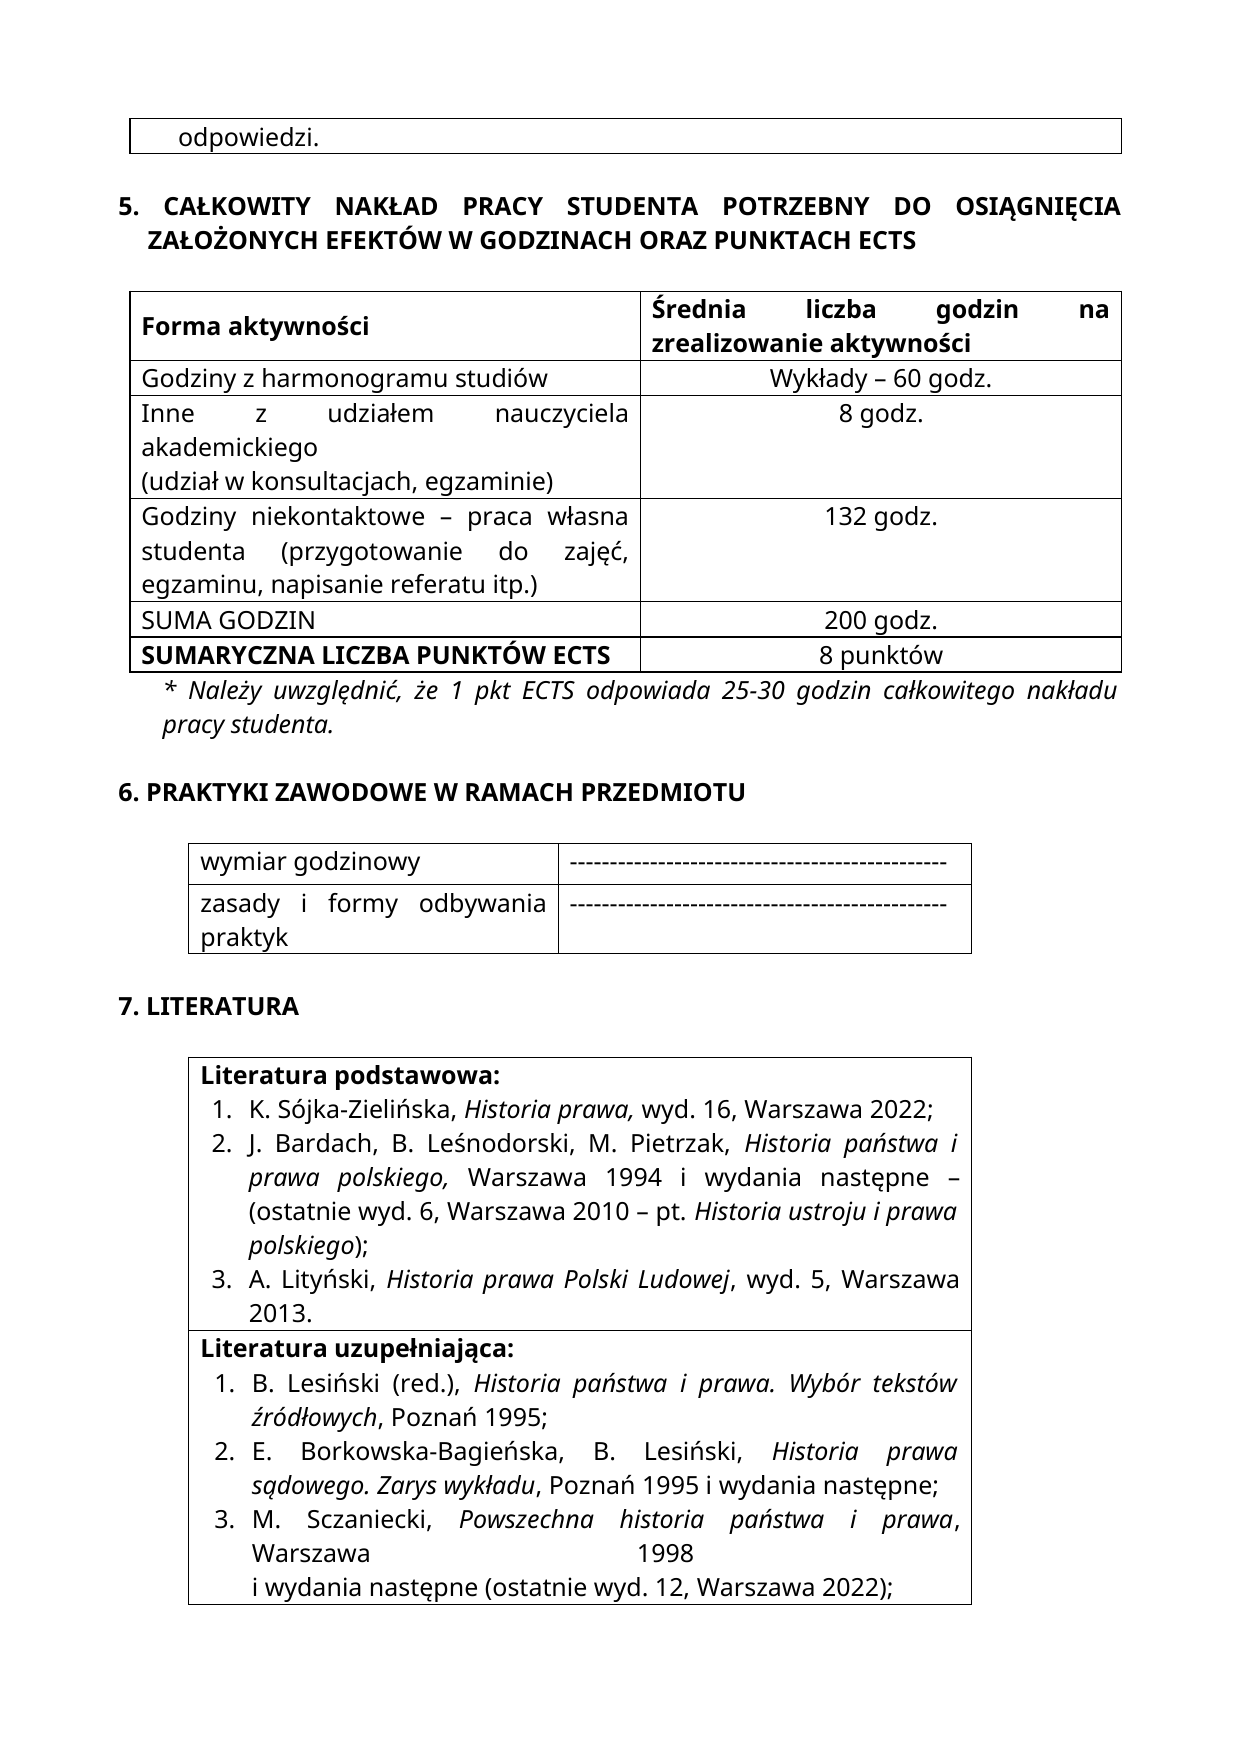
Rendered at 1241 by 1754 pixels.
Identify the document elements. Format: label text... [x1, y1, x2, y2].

table_cell SUMARYCZNA LICZBA PUNKTÓW ECTS [131, 638, 640, 671]
table_header Średnia liczba godzin na zrealizowanie aktywności [641, 292, 1121, 360]
table_cell 200 godz. [641, 602, 1121, 636]
text 7. LITERATURA [118, 988, 1122, 1022]
table_cell SUMA GODZIN [131, 602, 640, 636]
text 5. CAŁKOWITY NAKŁAD PRACY STUDENTA POTRZEBNY DO OSIĄGNIĘCIA ZAŁOŻONYCH EFEKTÓW W GODZINACH ORAZ PUNKTACH ECTS [118, 188, 1122, 256]
text 6. PRAKTYKI ZAWODOWE W RAMACH PRZEDMIOTU [118, 775, 1122, 809]
text * Należy uwzględnić, że 1 pkt ECTS odpowiada 25-30 godzin całkowitego nakładu pracy studenta. [162, 673, 1122, 741]
table_cell Inne z udziałem nauczyciela akademickiego (udział w konsultacjach, egzaminie) [131, 396, 640, 498]
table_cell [189, 1331, 971, 1604]
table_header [131, 119, 1121, 153]
table_header ----------------------------------------------- [559, 844, 971, 884]
table_header wymiar godzinowy [189, 844, 558, 884]
table_header Forma aktywności [131, 292, 640, 360]
table_cell ----------------------------------------------- [559, 885, 971, 953]
table_cell 132 godz. [641, 499, 1121, 601]
table_cell 8 punktów [641, 638, 1121, 671]
table_cell 8 godz. [641, 396, 1121, 498]
table_cell Godziny z harmonogramu studiów [131, 361, 640, 395]
table_header Literatura podstawowa: K. Sójka-Zielińska, Historia prawa, wyd. 16, Warszawa 2022; J. Bardach, B. Leśnodorski, M. Pietrzak, Historia państwa i prawa polskiego, Warszawa 1994 i wydania następne – (ostatnie wyd. 6, Warszawa 2010 – pt. Historia ustroju i prawa polskiego); A. Lityński, Historia prawa Polski Ludowej, wyd. 5, Warszawa 2013. [189, 1058, 971, 1330]
table_cell Wykłady – 60 godz. [641, 361, 1121, 395]
table_cell Godziny niekontaktowe – praca własna studenta (przygotowanie do zajęć, egzaminu, napisanie referatu itp.) [131, 499, 640, 601]
table_cell zasady i formy odbywania praktyk [189, 885, 558, 953]
